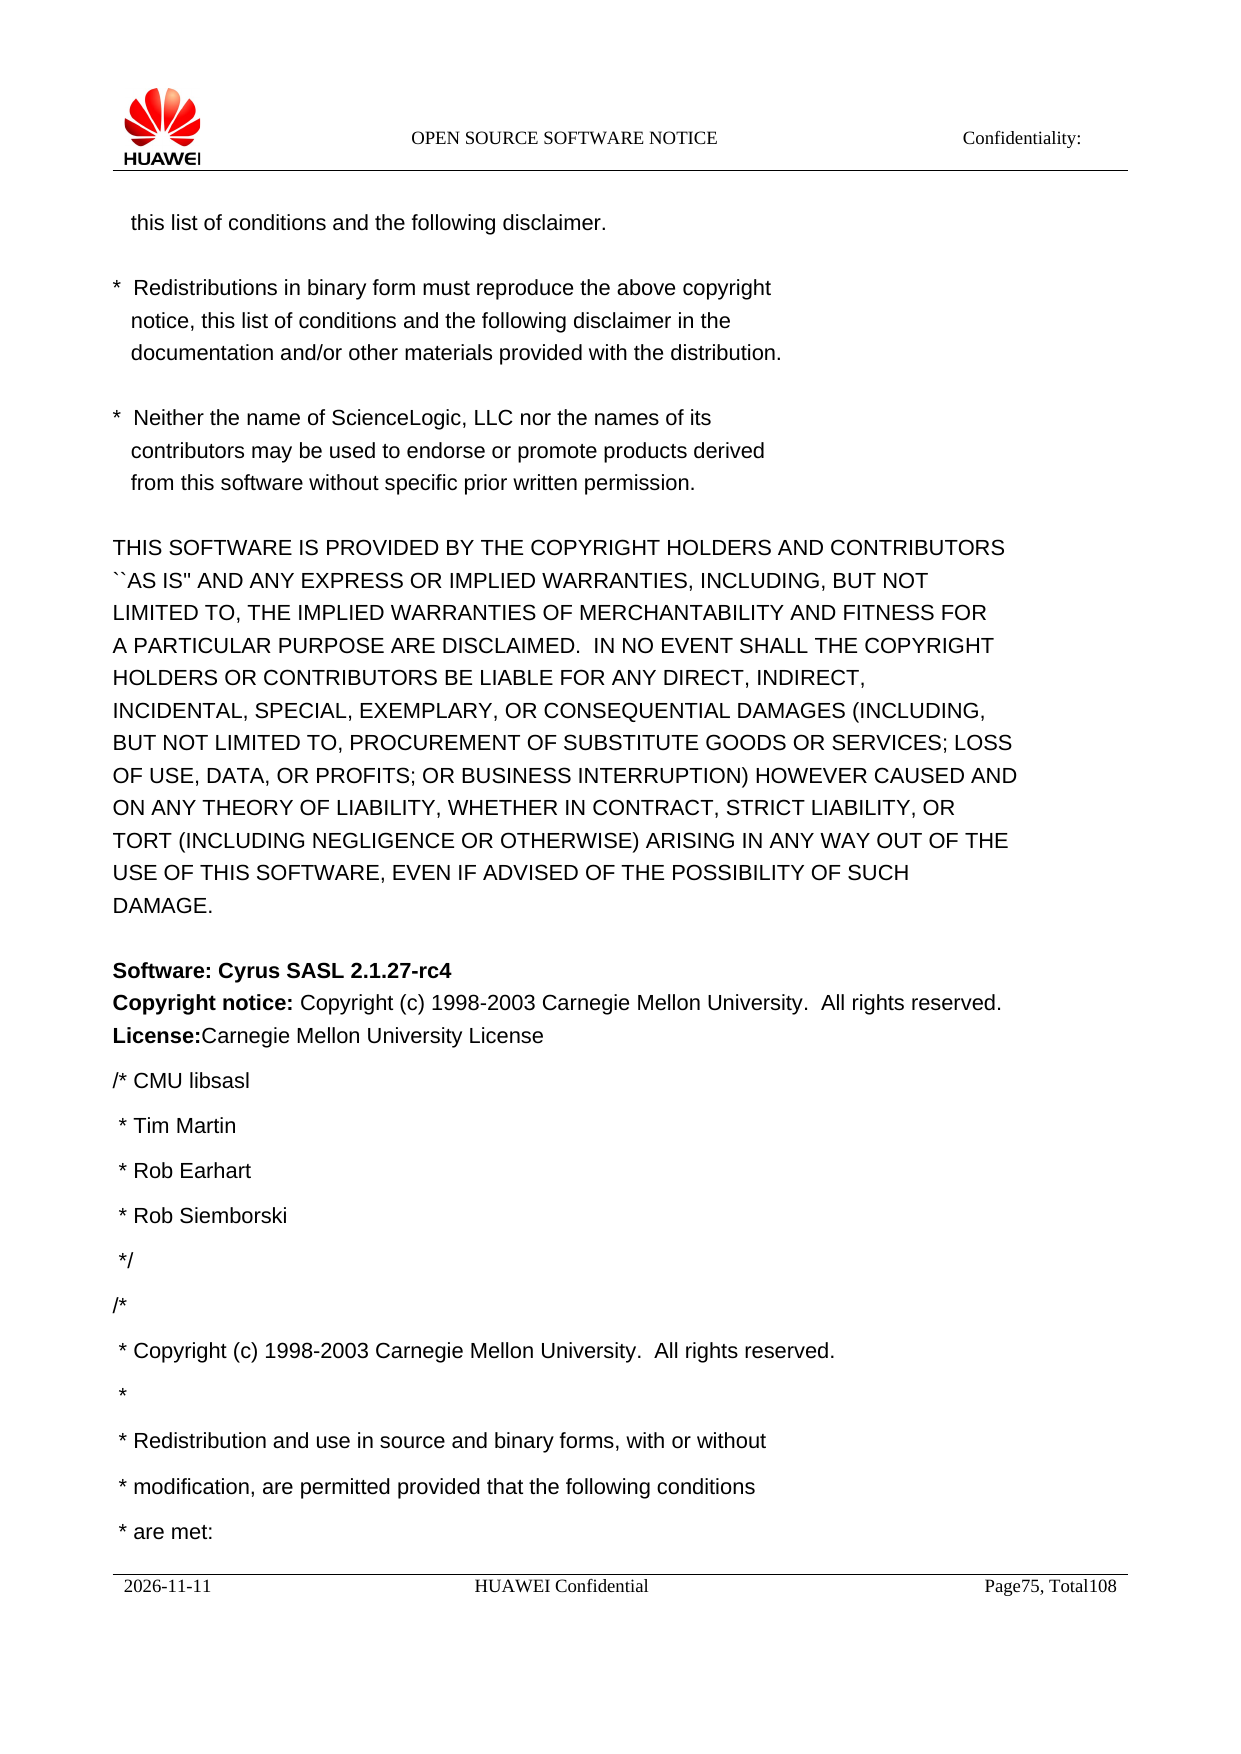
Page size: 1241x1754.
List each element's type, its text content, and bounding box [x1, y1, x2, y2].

text contributors may be used to endorse or promote products derived [112, 434, 1128, 466]
text ON ANY THEORY OF LIABILITY, WHETHER IN CONTRACT, STRICT LIABILITY, OR [112, 791, 1128, 824]
text ``AS IS'' AND ANY EXPRESS OR IMPLIED WARRANTIES, INCLUDING, BUT NOT [112, 564, 1128, 596]
text * Tim Martin [112, 1109, 1128, 1142]
text A PARTICULAR PURPOSE ARE DISCLAIMED. IN NO EVENT SHALL THE COPYRIGHT [112, 629, 1128, 661]
text THIS SOFTWARE IS PROVIDED BY THE COPYRIGHT HOLDERS AND CONTRIBUTORS [112, 531, 1128, 564]
text * Copyright (c) 1998-2003 Carnegie Mellon University. All rights reserved. [112, 1334, 1128, 1367]
text /* [112, 1289, 1128, 1322]
text Software: Cyrus SASL 2.1.27-rc4 [112, 954, 1128, 986]
text * [112, 1380, 1128, 1412]
text */ [112, 1244, 1128, 1277]
text DAMAGE. [112, 889, 1128, 921]
text INCIDENTAL, SPECIAL, EXEMPLARY, OR CONSEQUENTIAL DAMAGES (INCLUDING, [112, 694, 1128, 726]
text TORT (INCLUDING NEGLIGENCE OR OTHERWISE) ARISING IN ANY WAY OUT OF THE [112, 824, 1128, 856]
text * are met: [112, 1515, 1128, 1547]
text documentation and/or other materials provided with the distribution. [112, 336, 1128, 369]
picture [124, 88, 201, 165]
text * Neither the name of ScienceLogic, LLC nor the names of its [112, 401, 1128, 434]
text * Rob Siemborski [112, 1199, 1128, 1232]
text USE OF THIS SOFTWARE, EVEN IF ADVISED OF THE POSSIBILITY OF SUCH [112, 856, 1128, 889]
text * Redistribution and use in source and binary forms, with or without [112, 1425, 1128, 1457]
text BUT NOT LIMITED TO, PROCUREMENT OF SUBSTITUTE GOODS OR SERVICES; LOSS [112, 726, 1128, 759]
text from this software without specific prior written permission. [112, 466, 1128, 499]
text /* CMU libsasl [112, 1064, 1128, 1096]
text this list of conditions and the following disclaimer. [112, 206, 1128, 239]
text notice, this list of conditions and the following disclaimer in the [112, 304, 1128, 336]
text LIMITED TO, THE IMPLIED WARRANTIES OF MERCHANTABILITY AND FITNESS FOR [112, 596, 1128, 629]
text HOLDERS OR CONTRIBUTORS BE LIABLE FOR ANY DIRECT, INDIRECT, [112, 661, 1128, 694]
text Copyright notice: Copyright (c) 1998-2003 Carnegie Mellon University. All rights reserved. [112, 986, 1128, 1019]
text * Redistributions in binary form must reproduce the above copyright [112, 271, 1128, 304]
text License:Carnegie Mellon University License [112, 1019, 1128, 1051]
text OF USE, DATA, OR PROFITS; OR BUSINESS INTERRUPTION) HOWEVER CAUSED AND [112, 759, 1128, 791]
text * modification, are permitted provided that the following conditions [112, 1470, 1128, 1502]
text * Rob Earhart [112, 1154, 1128, 1187]
